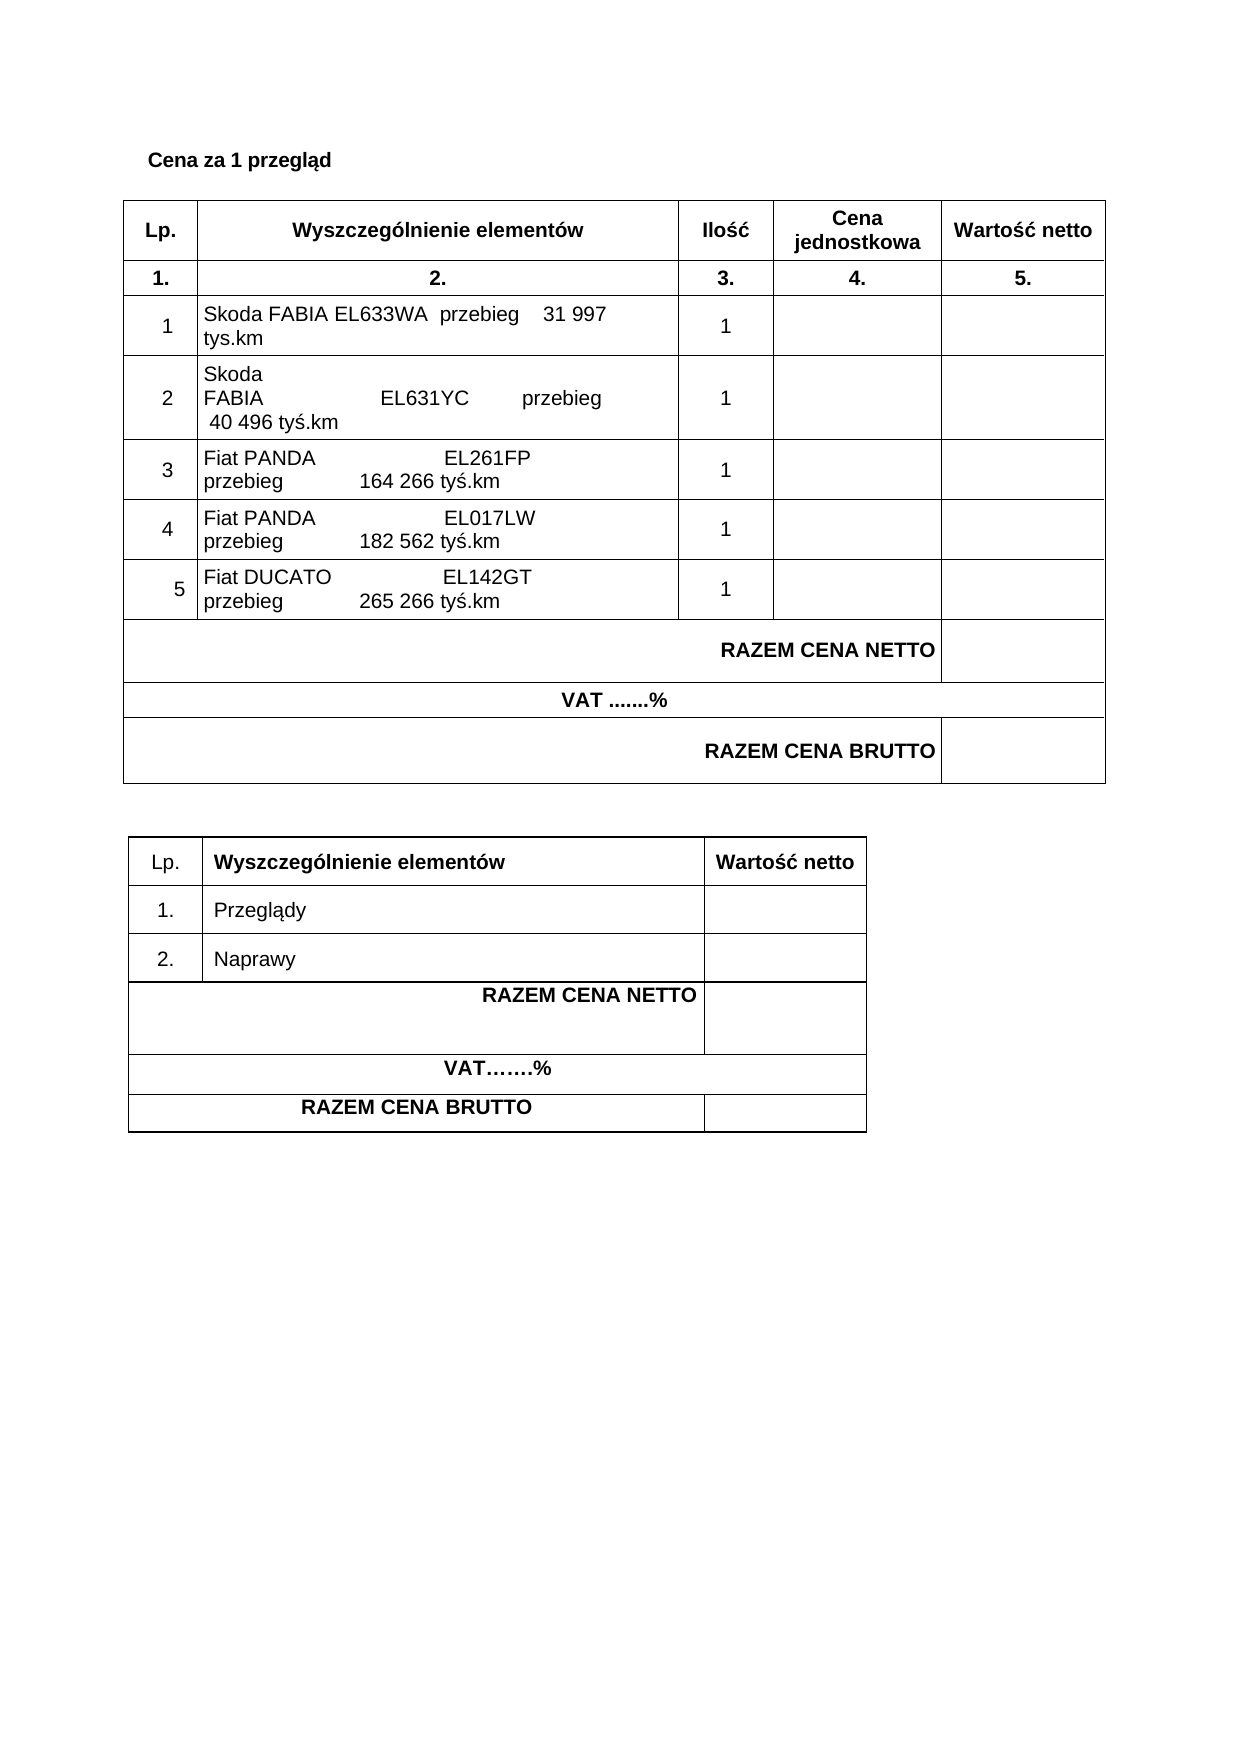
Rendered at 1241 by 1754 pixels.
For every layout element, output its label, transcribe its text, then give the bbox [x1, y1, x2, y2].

table_cell 1. [124, 261, 197, 295]
table_header Wyszczególnienie elementów [198, 201, 678, 259]
table_cell 2. [198, 261, 678, 295]
table_cell [705, 934, 866, 981]
table_cell [705, 1095, 866, 1131]
table_cell 3 [124, 440, 197, 499]
table_cell 5 [124, 560, 197, 619]
table_cell RAZEM CENA BRUTTO [129, 1095, 704, 1131]
table_cell [942, 295, 1105, 355]
table_header Wyszczególnienie elementów [203, 838, 704, 885]
table_cell [774, 440, 941, 499]
table_cell RAZEM CENA NETTO [124, 620, 941, 681]
table_cell 3. [679, 261, 773, 295]
table_cell RAZEM CENA BRUTTO [124, 718, 941, 783]
table_header Wartość netto [705, 838, 866, 885]
table_cell [705, 886, 866, 933]
table_cell [942, 619, 1105, 681]
table_cell 1 [679, 560, 773, 619]
table_cell Fiat PANDA EL017LW przebieg 182 562 tyś.km [198, 500, 678, 559]
table_cell VAT…….% [129, 1055, 866, 1094]
table_cell 2 [124, 356, 197, 439]
table_cell [942, 355, 1105, 439]
table_header Wartość netto [942, 201, 1105, 259]
table_cell Skoda FABIA EL633WA przebieg 31 997 tys.km [198, 296, 678, 355]
table_header Ilość [679, 201, 773, 259]
table_cell [774, 356, 941, 439]
table_cell 4. [774, 261, 941, 295]
table_cell [942, 439, 1105, 499]
table_cell Przeglądy [203, 886, 704, 933]
table_header Lp. [129, 838, 202, 885]
table_cell 5. [942, 260, 1105, 295]
table_cell RAZEM CENA NETTO [129, 983, 704, 1054]
table_cell 1 [679, 440, 773, 499]
table_cell [942, 499, 1105, 559]
table_cell [774, 296, 941, 355]
table_cell [774, 500, 941, 559]
table_cell 4 [124, 500, 197, 559]
table_cell 1 [679, 356, 773, 439]
table_header Lp. [124, 201, 197, 259]
table_cell 1 [679, 500, 773, 559]
table_cell [705, 983, 866, 1054]
table_cell 1. [129, 886, 202, 933]
table_cell Naprawy [203, 934, 704, 981]
table_cell Skoda FABIA EL631YC przebieg 40 496 tyś.km [198, 356, 678, 439]
table_cell [942, 717, 1105, 783]
table_cell Fiat PANDA EL261FP przebieg 164 266 tyś.km [198, 440, 678, 499]
table_cell 1 [124, 296, 197, 355]
text Cena za 1 przegląd [148, 148, 1093, 172]
table_cell [942, 559, 1105, 619]
table_cell 2. [129, 934, 202, 981]
table_cell [774, 560, 941, 619]
table_header Cena jednostkowa [774, 201, 941, 259]
table_cell VAT .......% [124, 681, 1105, 717]
table_cell 1 [679, 296, 773, 355]
table_cell Fiat DUCATO EL142GT przebieg 265 266 tyś.km [198, 560, 678, 619]
